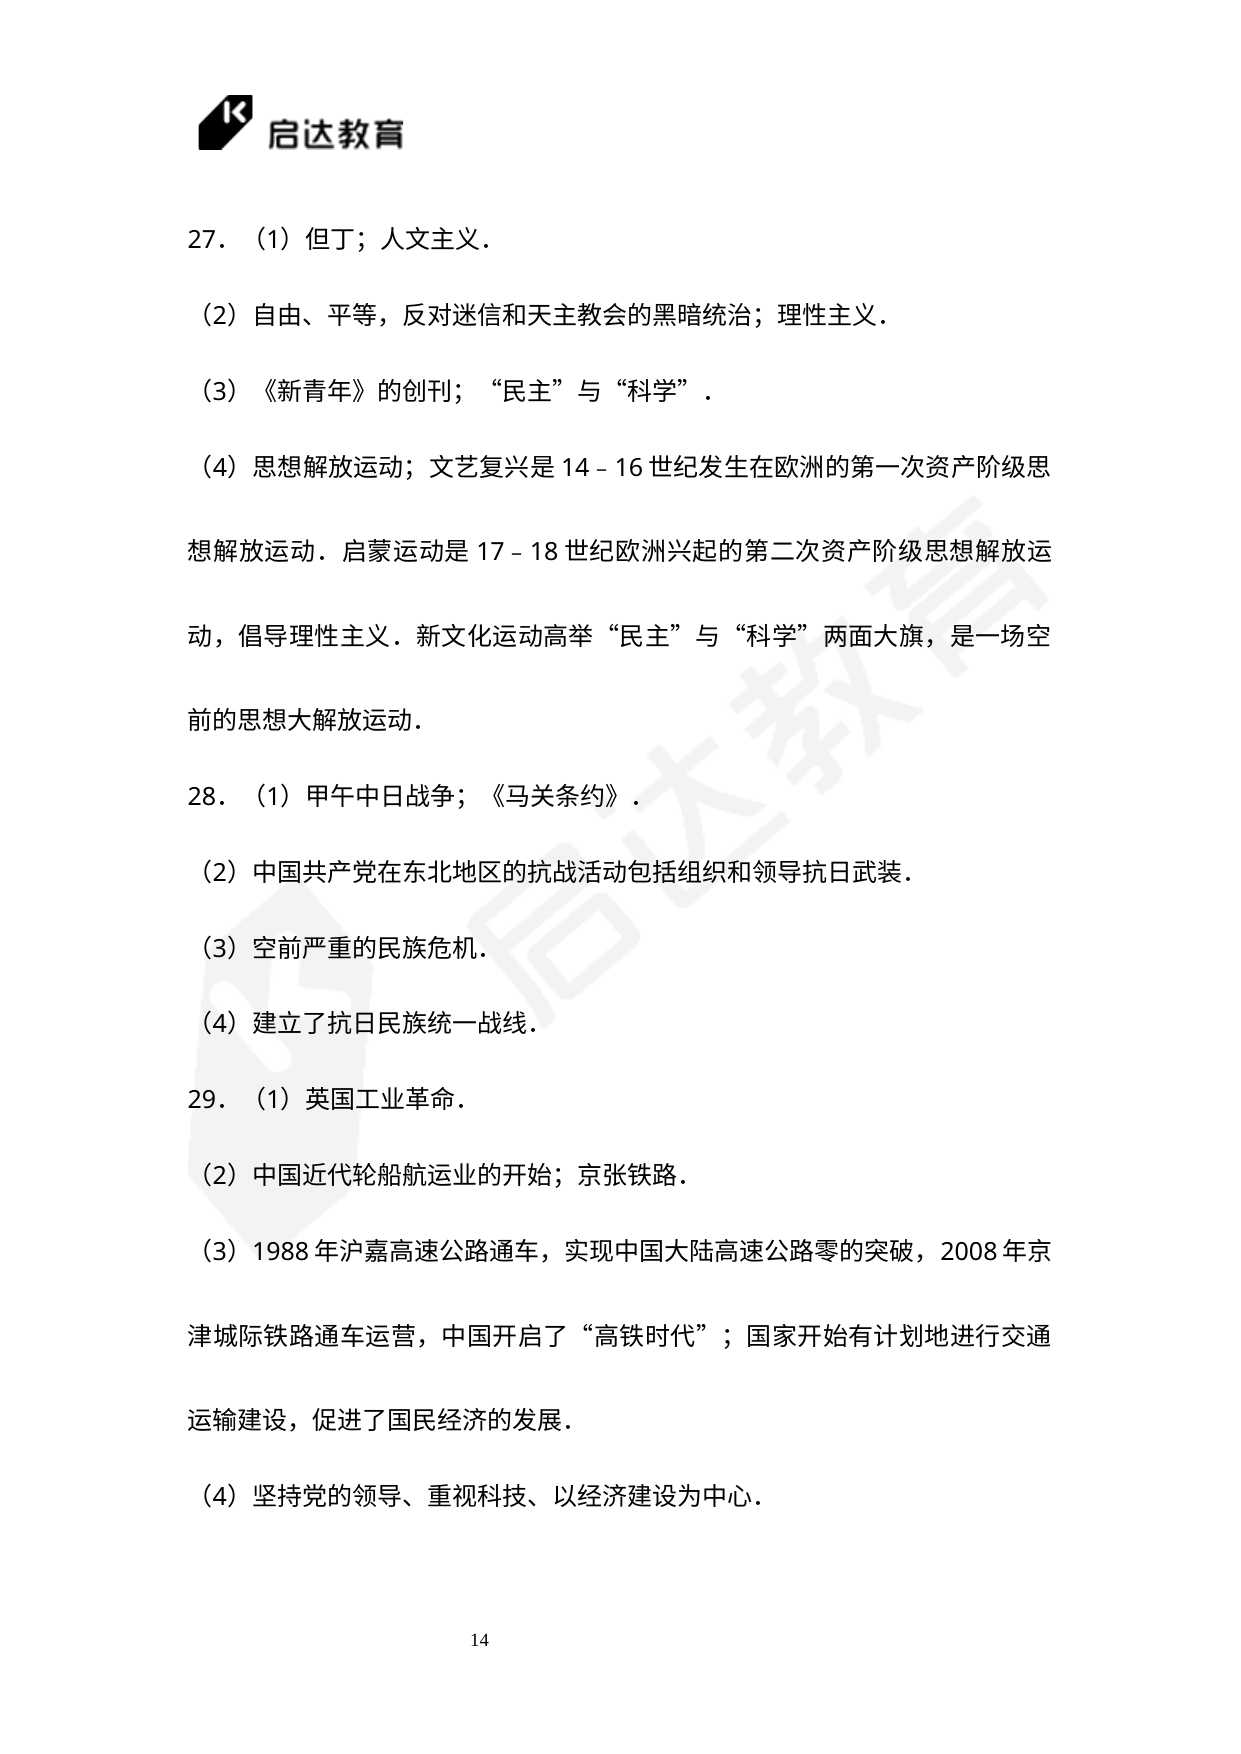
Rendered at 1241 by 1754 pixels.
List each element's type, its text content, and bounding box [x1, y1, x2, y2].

text 28．（1）甲午中日战争；《马关条约》． [187, 762, 1053, 827]
text （2）中国共产党在东北地区的抗战活动包括组织和领导抗日武装． [187, 838, 1053, 903]
text （3）《新青年》的创刊；“民主”与“科学”． [187, 357, 1053, 422]
text （3）空前严重的民族危机． [187, 914, 1053, 979]
text （2）自由、平等，反对迷信和天主教会的黑暗统治；理性主义． [187, 281, 1053, 346]
text （4）坚持党的领导、重视科技、以经济建设为中心． [187, 1462, 1053, 1527]
text （3）1988年沪嘉高速公路通车，实现中国大陆高速公路零的突破，2008年京津城际铁路通车运营，中国开启了“高铁时代”；国家开始有计划地进行交通运输建设，促进了国民经济的发展． [187, 1217, 1053, 1451]
text 29．（1）英国工业革命． [187, 1065, 1053, 1130]
text 27．（1）但丁；人文主义． [187, 205, 1053, 270]
text （2）中国近代轮船航运业的开始；京张铁路． [187, 1141, 1053, 1206]
text （4）建立了抗日民族统一战线． [187, 989, 1053, 1054]
text （4）思想解放运动；文艺复兴是14﹣16世纪发生在欧洲的第一次资产阶级思想解放运动．启蒙运动是17﹣18世纪欧洲兴起的第二次资产阶级思想解放运动，倡导理性主义．新文化运动高举“民主”与“科学”两面大旗，是一场空前的思想大解放运动． [187, 433, 1053, 751]
picture [198, 95, 404, 150]
